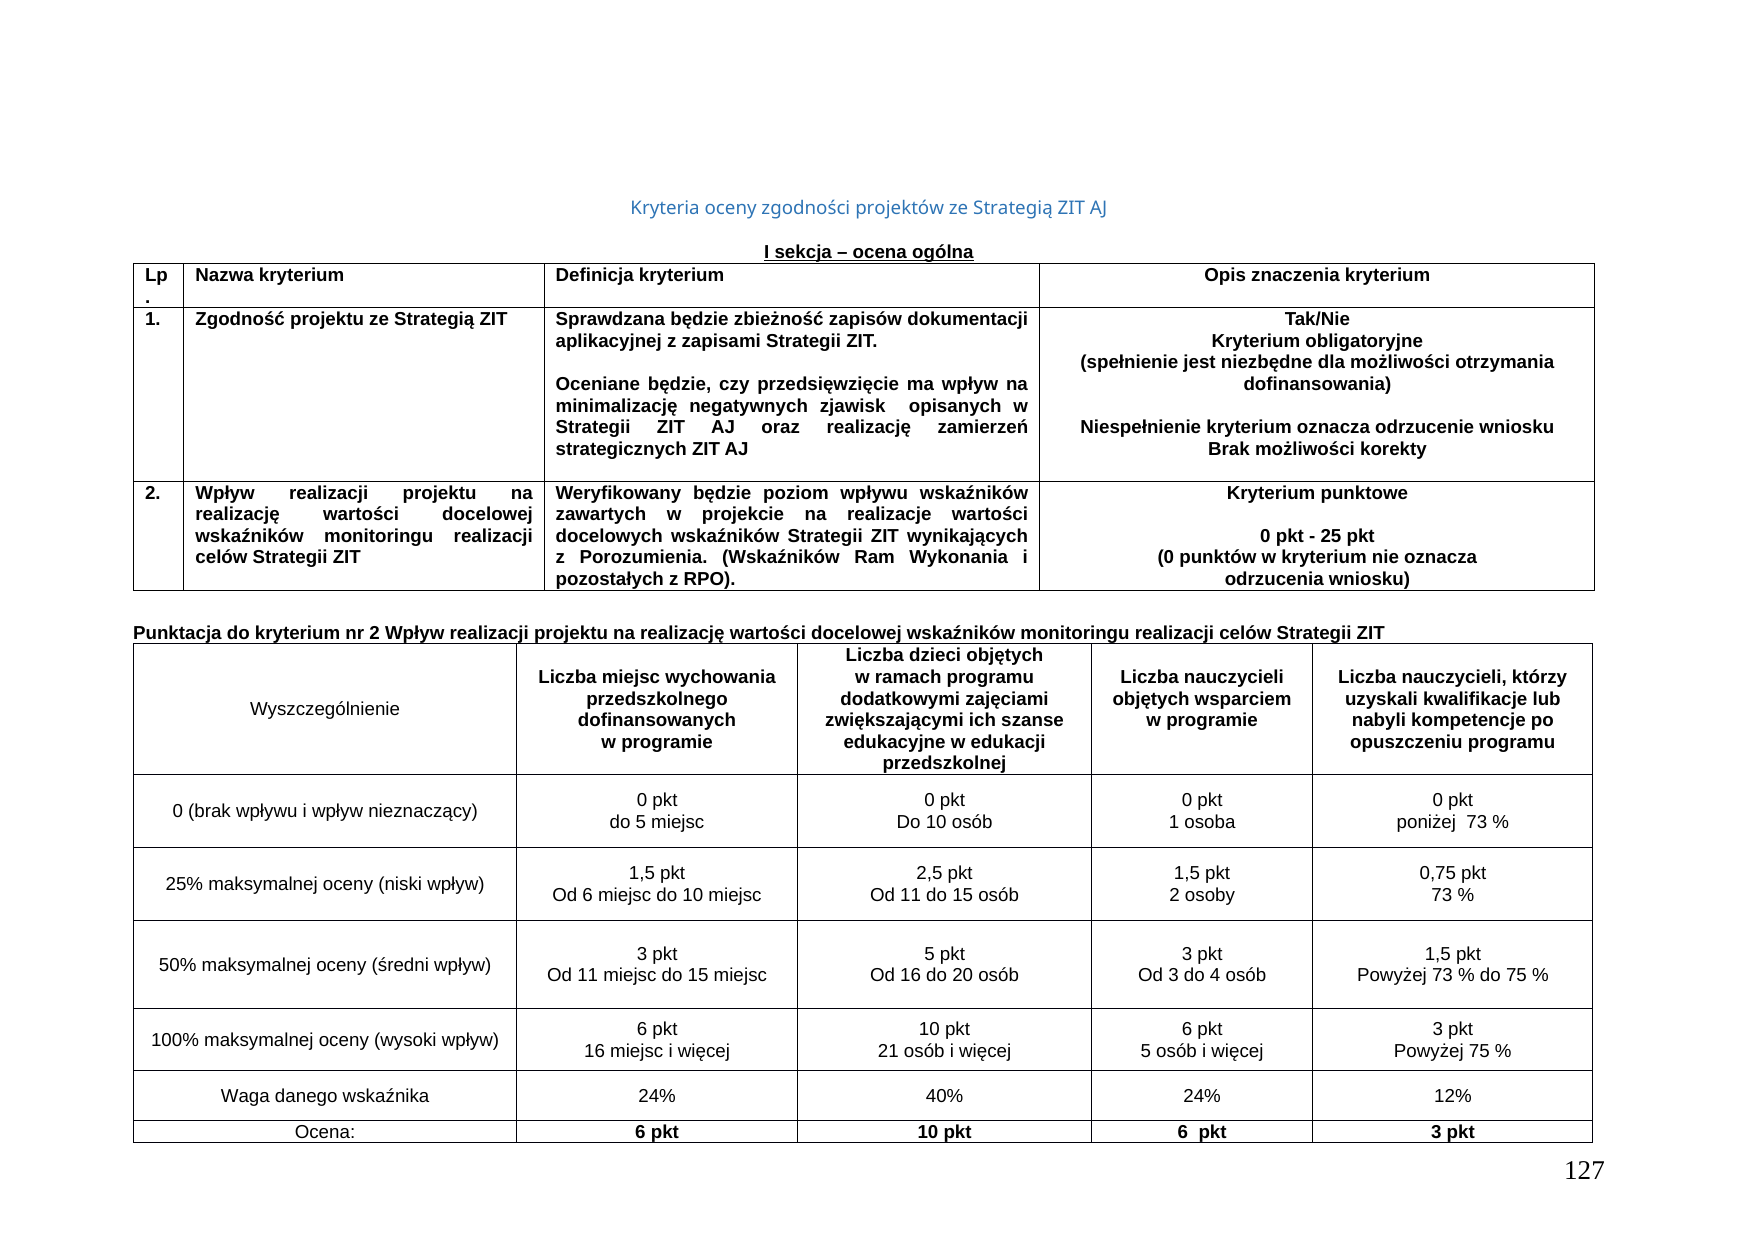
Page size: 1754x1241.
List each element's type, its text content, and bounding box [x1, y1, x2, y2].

table_cell 3 pkt Powyżej 75 % [1313, 1009, 1592, 1070]
table_cell Tak/Nie Kryterium obligatoryjne (spełnienie jest niezbędne dla możliwości otrzymania dofinansowania) Niespełnienie kryterium oznacza odrzucenie wniosku Brak możliwości korekty [1040, 308, 1594, 481]
table_cell 6 pkt 5 osób i więcej [1092, 1009, 1312, 1070]
table_header Liczba miejsc wychowania przedszkolnego dofinansowanych w programie [517, 644, 797, 774]
table_cell 100% maksymalnej oceny (wysoki wpływ) [134, 1009, 516, 1070]
text I sekcja – ocena ogólna [133, 241, 1604, 263]
table_cell 0 pkt 1 osoba [1092, 775, 1312, 847]
table_cell 3 pkt Od 11 miejsc do 15 miejsc [517, 921, 797, 1008]
table_cell 1,5 pkt 2 osoby [1092, 848, 1312, 919]
subtitle Kryteria oceny zgodności projektów ze Strategią ZIT AJ [133, 194, 1604, 220]
table_cell Waga danego wskaźnika [134, 1071, 516, 1119]
table_cell 2,5 pkt Od 11 do 15 osób [798, 848, 1091, 919]
table_cell 0 pkt poniżej 73 % [1313, 775, 1592, 847]
table_cell 3 pkt Od 3 do 4 osób [1092, 921, 1312, 1008]
table_cell 50% maksymalnej oceny (średni wpływ) [134, 921, 516, 1008]
table_cell 10 pkt [798, 1121, 1091, 1142]
table_cell 0 pkt do 5 miejsc [517, 775, 797, 847]
table_cell 1,5 pkt Od 6 miejsc do 10 miejsc [517, 848, 797, 919]
table_cell Kryterium punktowe 0 pkt - 25 pkt (0 punktów w kryterium nie oznacza odrzucenia wniosku) [1040, 482, 1594, 589]
text Punktacja do kryterium nr 2 Wpływ realizacji projektu na realizację wartości docelowej wskaźników monitoringu realizacji celów Strategii ZIT [133, 622, 1604, 643]
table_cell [134, 1121, 516, 1142]
table_header Liczba nauczycieli, którzy uzyskali kwalifikacje lub nabyli kompetencje po opuszczeniu programu [1313, 644, 1592, 774]
table_cell Zgodność projektu ze Strategią ZIT [184, 308, 544, 481]
table_cell 0 pkt Do 10 osób [798, 775, 1091, 847]
table_cell 40% [798, 1071, 1091, 1119]
table_header Liczba nauczycieli objętych wsparciem w programie [1092, 644, 1312, 774]
table_header Nazwa kryterium [184, 264, 544, 307]
table_cell 3 pkt [1313, 1121, 1592, 1142]
table_cell 1. [134, 308, 183, 481]
table_header Wyszczególnienie [134, 644, 516, 774]
table_header Definicja kryterium [545, 264, 1039, 307]
table_cell Weryfikowany będzie poziom wpływu wskaźników zawartych w projekcie na realizacje wartości docelowych wskaźników Strategii ZIT wynikających z Porozumienia. (Wskaźników Ram Wykonania i pozostałych z RPO). [545, 482, 1039, 589]
table_header Liczba dzieci objętych w ramach programu dodatkowymi zajęciami zwiększającymi ich szanse edukacyjne w edukacji przedszkolnej [798, 644, 1091, 774]
table_header Lp. [134, 264, 183, 307]
table_cell Sprawdzana będzie zbieżność zapisów dokumentacji aplikacyjnej z zapisami Strategii ZIT. Oceniane będzie, czy przedsięwzięcie ma wpływ na minimalizację negatywnych zjawisk opisanych w Strategii ZIT AJ oraz realizację zamierzeń strategicznych ZIT AJ [545, 308, 1039, 481]
table_cell 6 pkt [1092, 1121, 1312, 1142]
table_cell 25% maksymalnej oceny (niski wpływ) [134, 848, 516, 919]
table_cell 12% [1313, 1071, 1592, 1119]
table_cell 0,75 pkt 73 % [1313, 848, 1592, 919]
table_cell Wpływ realizacji projektu na realizację wartości docelowej wskaźników monitoringu realizacji celów Strategii ZIT [184, 482, 544, 589]
table_cell 6 pkt 16 miejsc i więcej [517, 1009, 797, 1070]
table_cell 5 pkt Od 16 do 20 osób [798, 921, 1091, 1008]
table_cell 1,5 pkt Powyżej 73 % do 75 % [1313, 921, 1592, 1008]
table_cell 24% [1092, 1071, 1312, 1119]
table_header Opis znaczenia kryterium [1040, 264, 1594, 307]
table_cell 10 pkt 21 osób i więcej [798, 1009, 1091, 1070]
table_cell 24% [517, 1071, 797, 1119]
table_cell 6 pkt [517, 1121, 797, 1142]
table_cell 0 (brak wpływu i wpływ nieznaczący) [134, 775, 516, 847]
table_cell 2. [134, 482, 183, 589]
